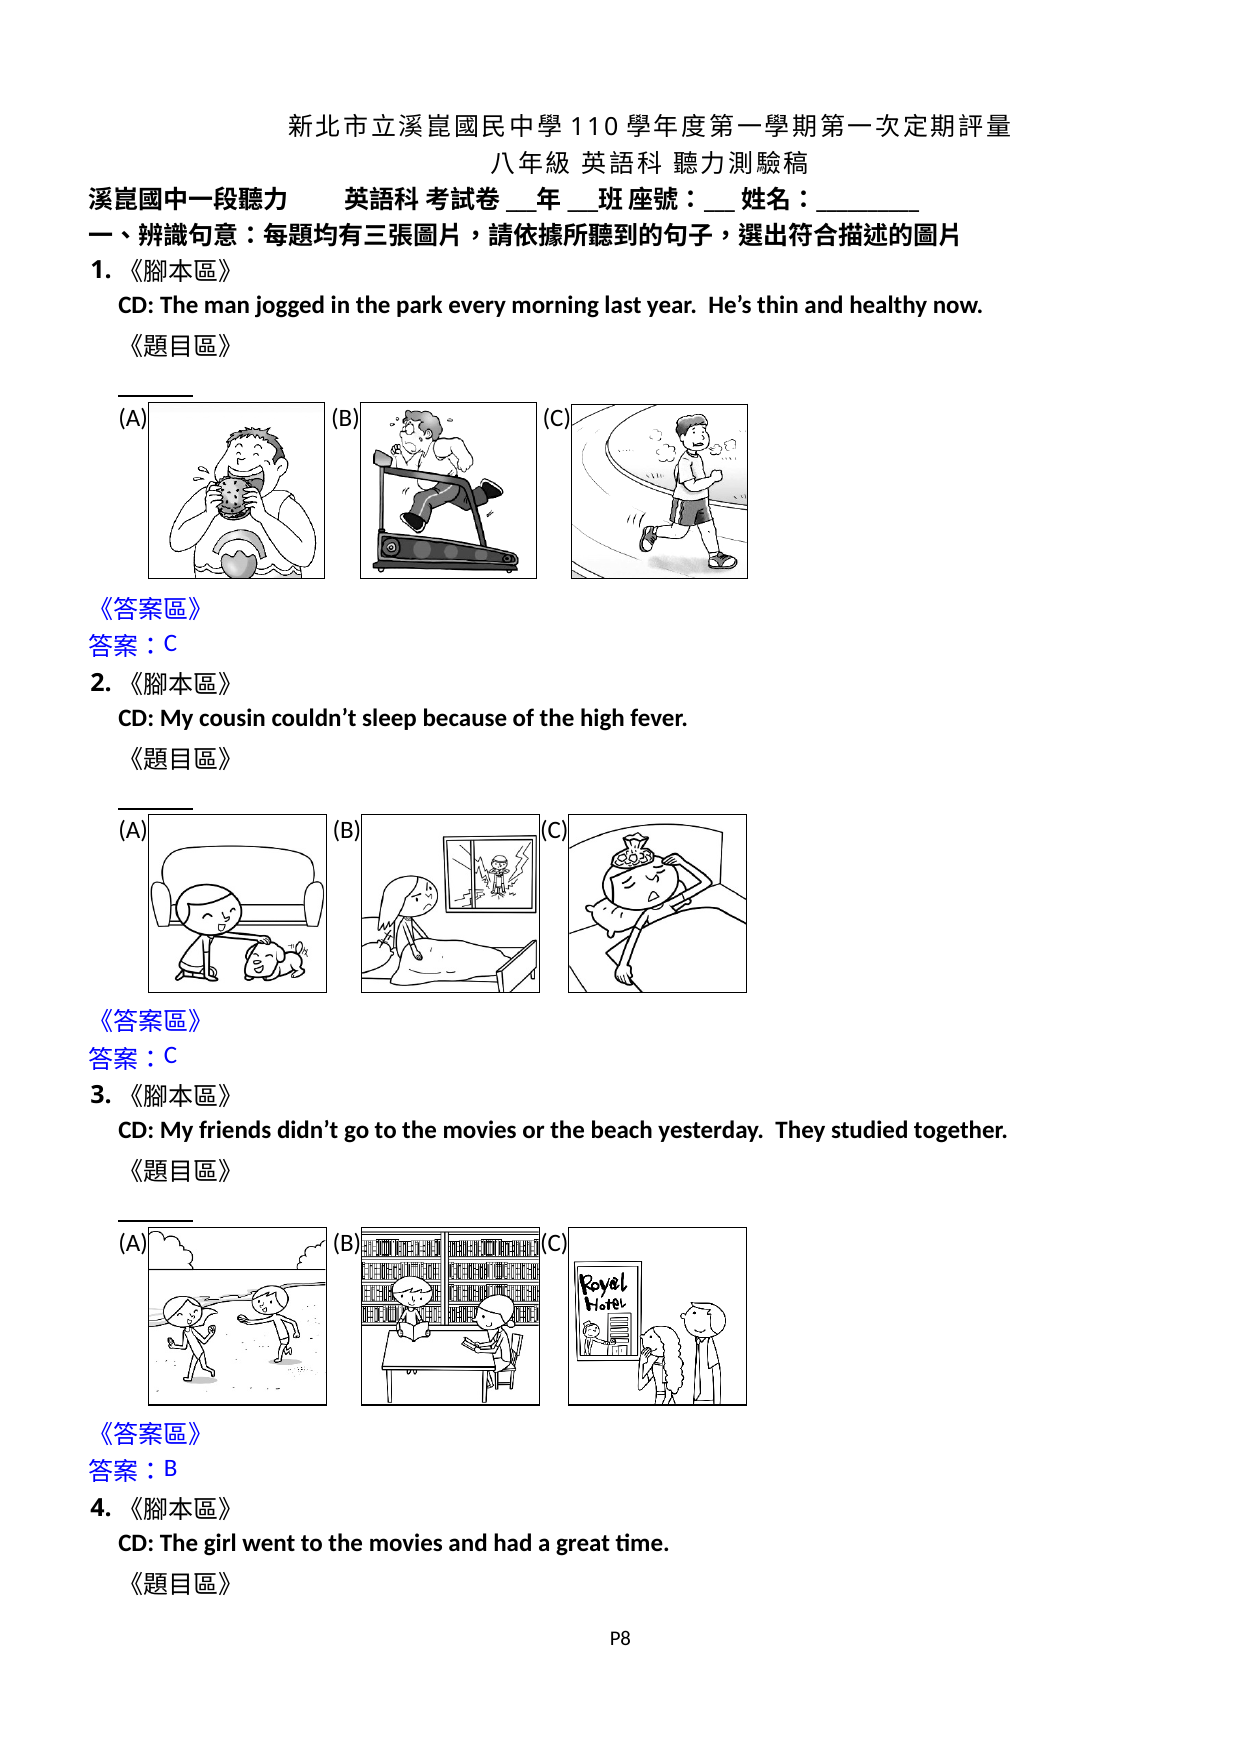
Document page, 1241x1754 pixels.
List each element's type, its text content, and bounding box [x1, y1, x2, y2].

picture [149, 815, 326, 992]
text 溪崑國中一段聽力 英語科 考試卷 ___年 ___班 座號：___ 姓名：__________ [89, 179, 1152, 216]
text 《答案區》 答案：C [89, 589, 1152, 664]
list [118, 1489, 1152, 1602]
picture [569, 815, 746, 992]
picture [362, 815, 539, 992]
text 《答案區》 答案：B [89, 1414, 1152, 1489]
text 一、辨識句意：每題均有三張圖片，請依據所聽到的句子，選出符合描述的圖片 [89, 216, 1152, 252]
text 《答案區》 答案：C [89, 1002, 1152, 1077]
text 八年級 英語科 聽力測驗稿 [139, 143, 1160, 179]
text 新北市立溪崑國民中學110學年度第一學期第一次定期評量 [139, 107, 1160, 143]
picture [362, 1228, 539, 1404]
picture [149, 1228, 326, 1404]
picture [569, 1228, 746, 1404]
list 《腳本區》 CD: The man jogged in the park every morning last year. He’s thin and healthy now. 《題目區》 (A) (B) (C) [118, 252, 1152, 589]
